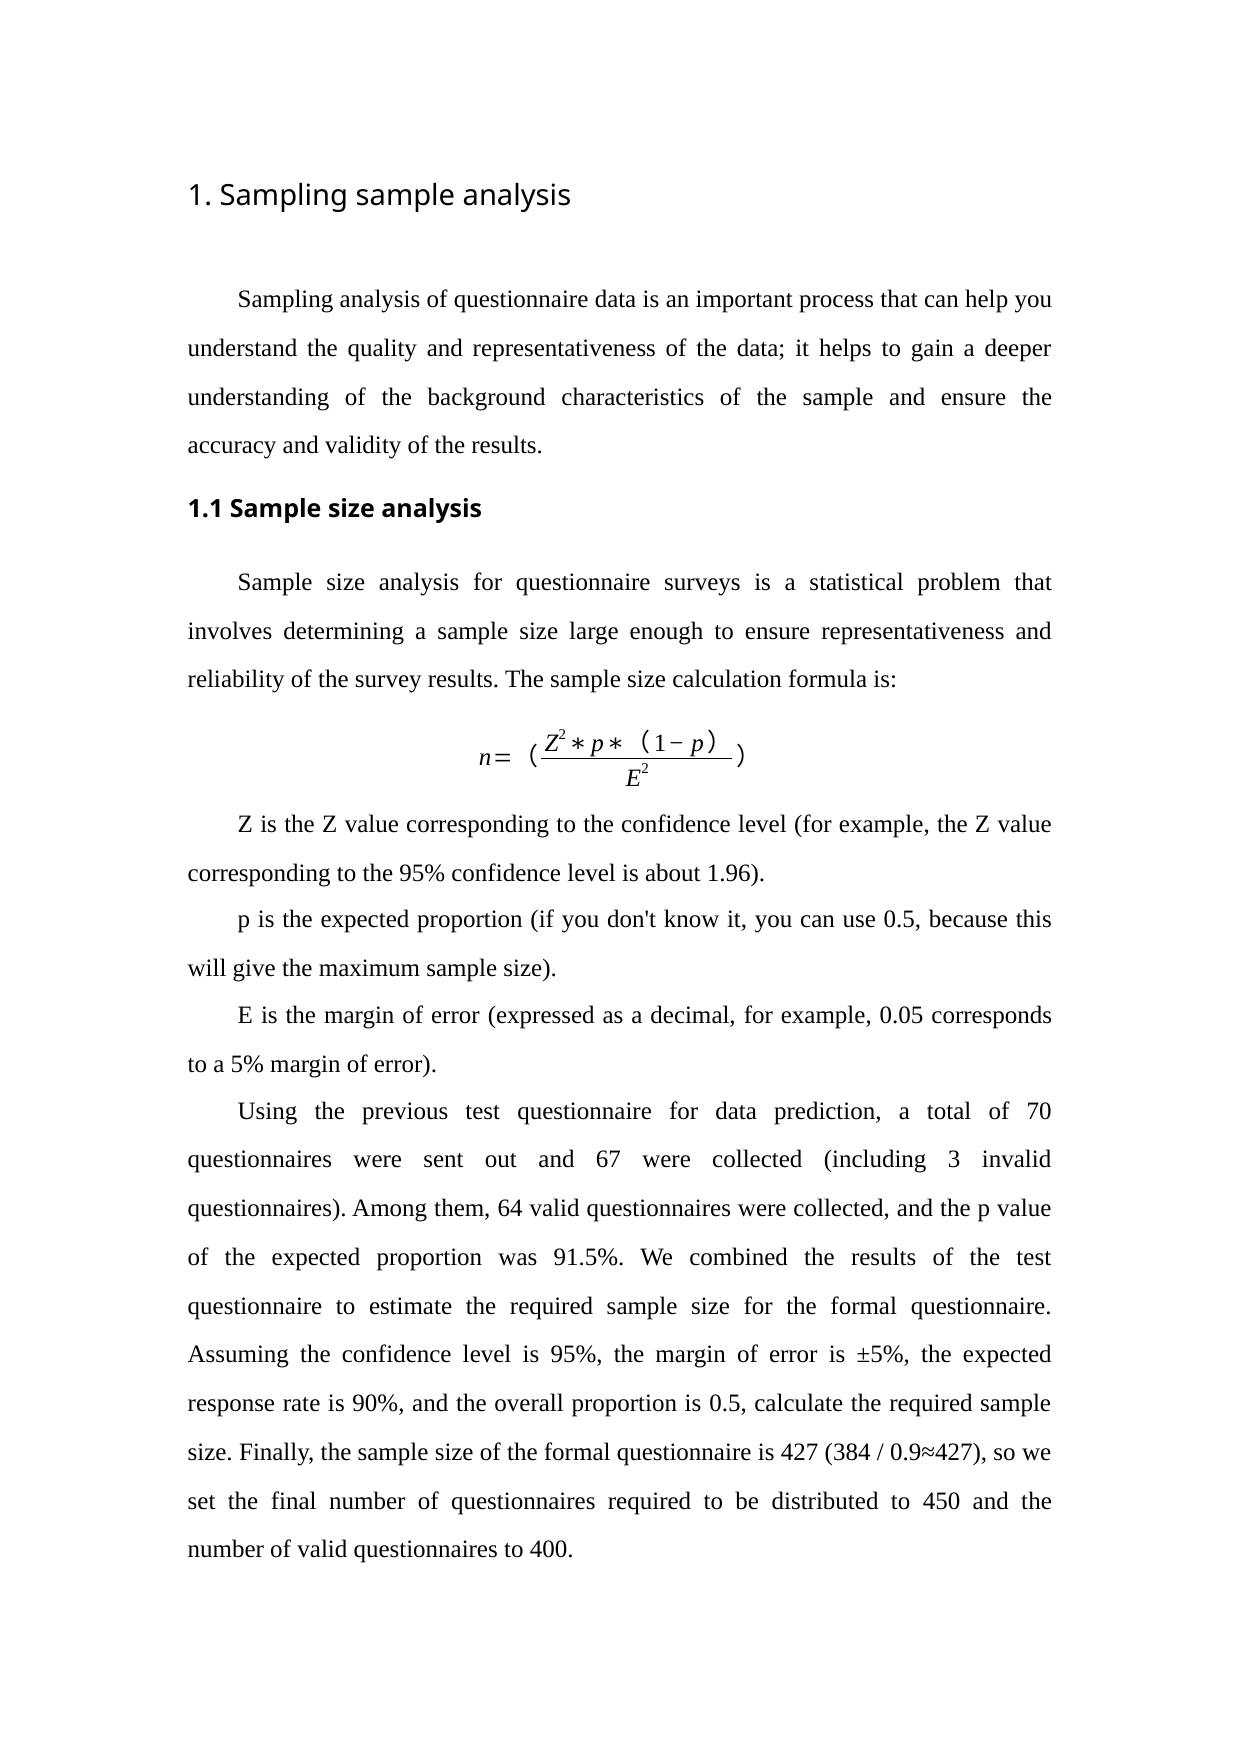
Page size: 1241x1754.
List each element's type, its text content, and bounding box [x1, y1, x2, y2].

text Z is the Z value corresponding to the confidence level (for example, the Z value corresponding to the 95% confidence level is about 1.96). [187, 807, 1053, 888]
text Sampling analysis of questionnaire data is an important process that can help you understand the quality and representativeness of the data; it helps to gain a deeper understanding of the background characteristics of the sample and ensure the accuracy and validity of the results. [187, 282, 1053, 461]
text p is the expected proportion (if you don't know it, you can use 0.5, because this will give the maximum sample size). [187, 903, 1053, 984]
subtitle 1. Sampling sample analysis [187, 162, 1053, 227]
subtitle 1.1 Sample size analysis [187, 476, 1053, 541]
text E is the margin of error (expressed as a decimal, for example, 0.05 corresponds to a 5% margin of error). [187, 998, 1053, 1079]
text Sample size analysis for questionnaire surveys is a statistical problem that involves determining a sample size large enough to ensure representativeness and reliability of the survey results. The sample size calculation formula is: [187, 565, 1053, 695]
text Using the previous test questionnaire for data prediction, a total of 70 questionnaires were sent out and 67 were collected (including 3 invalid questionnaires). Among them, 64 valid questionnaires were collected, and the p value of the expected proportion was 91.5%. We combined the results of the test questionnaire to estimate the required sample size for the formal questionnaire. Assuming the confidence level is 95%, the margin of error is ±5%, the expected response rate is 90%, and the overall proportion is 0.5, calculate the required sample size. Finally, the sample size of the formal questionnaire is 427 (384 / 0.9≈427), so we set the final number of questionnaires required to be distributed to 450 and the number of valid questionnaires to 400. [187, 1094, 1053, 1565]
